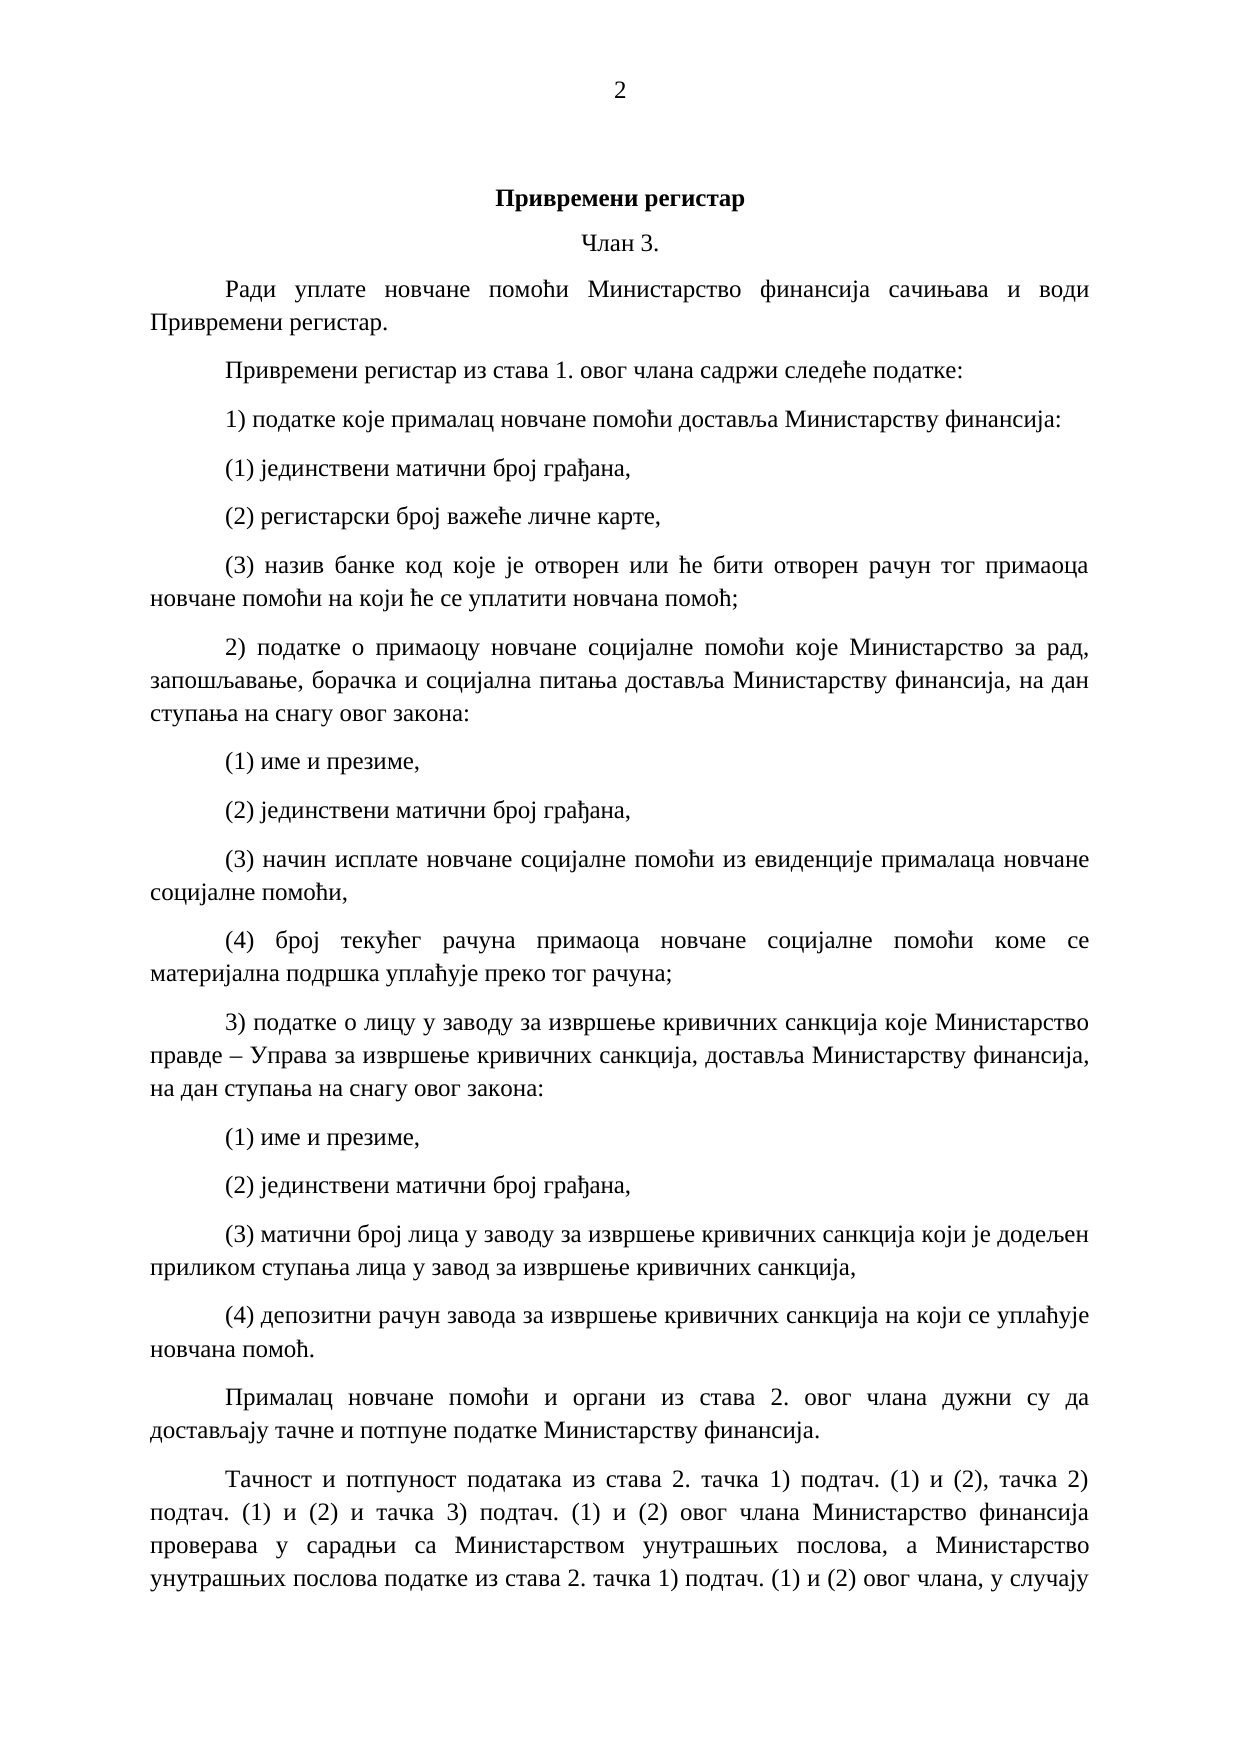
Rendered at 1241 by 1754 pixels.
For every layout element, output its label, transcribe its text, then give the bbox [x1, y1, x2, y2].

text (3) матични број лица у заводу за извршење кривичних санкција који је додељен приликом ступања лица у завод за извршење кривичних санкција, [150, 1219, 1090, 1281]
text 1) податке које прималац новчане помоћи доставља Министарству финансија: [150, 404, 1090, 433]
text Привремени регистар [150, 183, 1090, 211]
text 2) податке о примаоцу новчане социјалне помоћи које Министарство за рад, запошљавање, борачка и социјална питања доставља Министарству финансија, на дан ступања на снагу овог закона: [150, 632, 1090, 726]
text (1) име и презиме, [150, 746, 1090, 775]
text (2) регистарски број важеће личне карте, [150, 501, 1090, 530]
text (4) број текућег рачуна примаоца новчане социјалне помоћи коме се материјална подршка уплаћује преко тог рачуна; [150, 925, 1090, 987]
text (1) јединствени матични број грађана, [150, 453, 1090, 481]
text (4) депозитни рачун завода за извршење кривичних санкција на који се уплаћује новчана помоћ. [150, 1301, 1090, 1362]
text Ради уплате новчане помоћи Министарство финансија сачињава и води Привремени регистар. [150, 274, 1090, 336]
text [150, 1464, 1090, 1592]
text Привремени регистар из става 1. овог члана садржи следеће податке: [150, 355, 1090, 384]
text Прималац новчане помоћи и органи из става 2. овог члана дужни су да достављају тачне и потпуне податке Министарству финансија. [150, 1382, 1090, 1444]
text (1) име и презиме, [150, 1122, 1090, 1150]
text (2) јединствени матични број грађана, [150, 795, 1090, 824]
text (3) начин исплате новчане социјалне помоћи из евиденције прималаца новчане социјалне помоћи, [150, 844, 1090, 905]
text (3) назив банке код које je отворен или ће бити отворен рачун тог примаоца новчане помоћи на који ће се уплатити новчана помоћ; [150, 550, 1090, 612]
text (2) јединствени матични број грађана, [150, 1170, 1090, 1199]
text Члан 3. [150, 228, 1090, 257]
text 3) податке о лицу у заводу за извршење кривичних санкција које Министарство правде – Управа за извршење кривичних санкција, доставља Министарству финансија, на дан ступања на снагу овог закона: [150, 1007, 1090, 1102]
